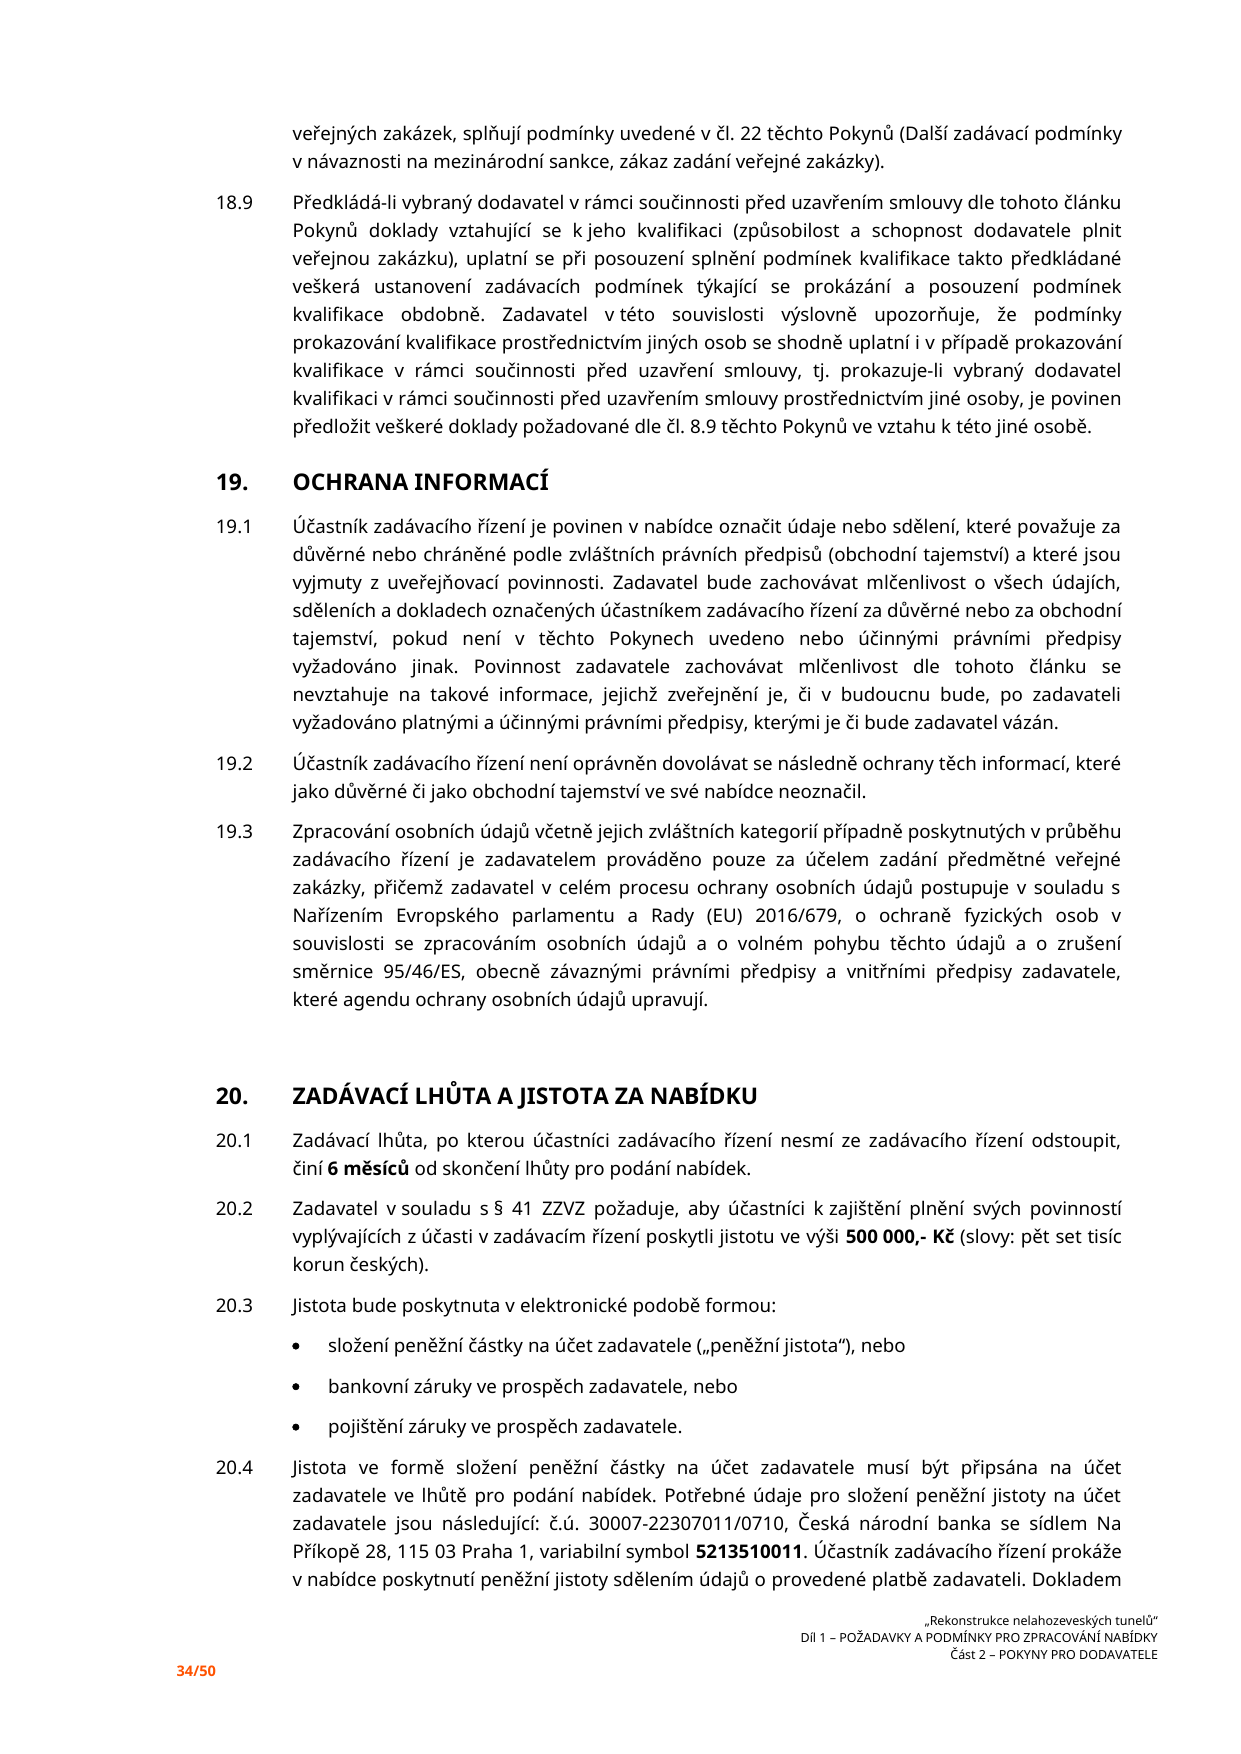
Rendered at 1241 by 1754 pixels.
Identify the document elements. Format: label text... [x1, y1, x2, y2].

text složení peněžní částky na účet zadavatele („peněžní jistota“), nebo [292, 1333, 1122, 1358]
text ZADÁVACÍ LHŮTA A JISTOTA ZA NABÍDKU [216, 1080, 1122, 1111]
text bankovní záruky ve prospěch zadavatele, nebo [292, 1373, 1122, 1399]
text OCHRANA INFORMACÍ [216, 466, 1122, 498]
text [216, 1454, 1122, 1592]
text Předkládá-li vybraný dodavatel v rámci součinnosti před uzavřením smlouvy dle tohoto článku Pokynů doklady vztahující se k jeho kvalifikaci (způsobilost a schopnost dodavatele plnit veřejnou zakázku), uplatní se při posouzení splnění podmínek kvalifikace takto předkládané veškerá ustanovení zadávacích podmínek týkající se prokázání a posouzení podmínek kvalifikace obdobně. Zadavatel v této souvislosti výslovně upozorňuje, že podmínky prokazování kvalifikace prostřednictvím jiných osob se shodně uplatní i v případě prokazování kvalifikace v rámci součinnosti před uzavření smlouvy, tj. prokazuje-li vybraný dodavatel kvalifikaci v rámci součinnosti před uzavřením smlouvy prostřednictvím jiné osoby, je povinen předložit veškeré doklady požadované dle čl. 8.9 těchto Pokynů ve vztahu k této jiné osobě. [216, 189, 1122, 439]
text Účastník zadávacího řízení je povinen v nabídce označit údaje nebo sdělení, které považuje za důvěrné nebo chráněné podle zvláštních právních předpisů (obchodní tajemství) a které jsou vyjmuty z uveřejňovací povinnosti. Zadavatel bude zachovávat mlčenlivost o všech údajích, sděleních a dokladech označených účastníkem zadávacího řízení za důvěrné nebo za obchodní tajemství, pokud není v těchto Pokynech uvedeno nebo účinnými právními předpisy vyžadováno jinak. Povinnost zadavatele zachovávat mlčenlivost dle tohoto článku se nevztahuje na takové informace, jejichž zveřejnění je, či v budoucnu bude, po zadavateli vyžadováno platnými a účinnými právními předpisy, kterými je či bude zadavatel vázán. [216, 513, 1122, 735]
text Zadávací lhůta, po kterou účastníci zadávacího řízení nesmí ze zadávacího řízení odstoupit, činí 6 měsíců od skončení lhůty pro podání nabídek. [216, 1127, 1122, 1181]
text Jistota bude poskytnuta v elektronické podobě formou: [216, 1292, 1122, 1318]
text Účastník zadávacího řízení není oprávněn dovolávat se následně ochrany těch informací, které jako důvěrné či jako obchodní tajemství ve své nabídce neoznačil. [216, 750, 1122, 803]
text Zpracování osobních údajů včetně jejich zvláštních kategorií případně poskytnutých v průběhu zadávacího řízení je zadavatelem prováděno pouze za účelem zadání předmětné veřejné zakázky, přičemž zadavatel v celém procesu ochrany osobních údajů postupuje v souladu s Nařízením Evropského parlamentu a Rady (EU) 2016/679, o ochraně fyzických osob v souvislosti se zpracováním osobních údajů a o volném pohybu těchto údajů a o zrušení směrnice 95/46/ES, obecně závaznými právními předpisy a vnitřními předpisy zadavatele, které agendu ochrany osobních údajů upravují. [216, 818, 1122, 1012]
text pojištění záruky ve prospěch zadavatele. [292, 1414, 1122, 1439]
text Zadavatel v souladu s § 41 ZZVZ požaduje, aby účastníci k zajištění plnění svých povinností vyplývajících z účasti v zadávacím řízení poskytli jistotu ve výši 500 000,- Kč (slovy: pět set tisíc korun českých). [216, 1196, 1122, 1277]
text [216, 121, 1122, 174]
